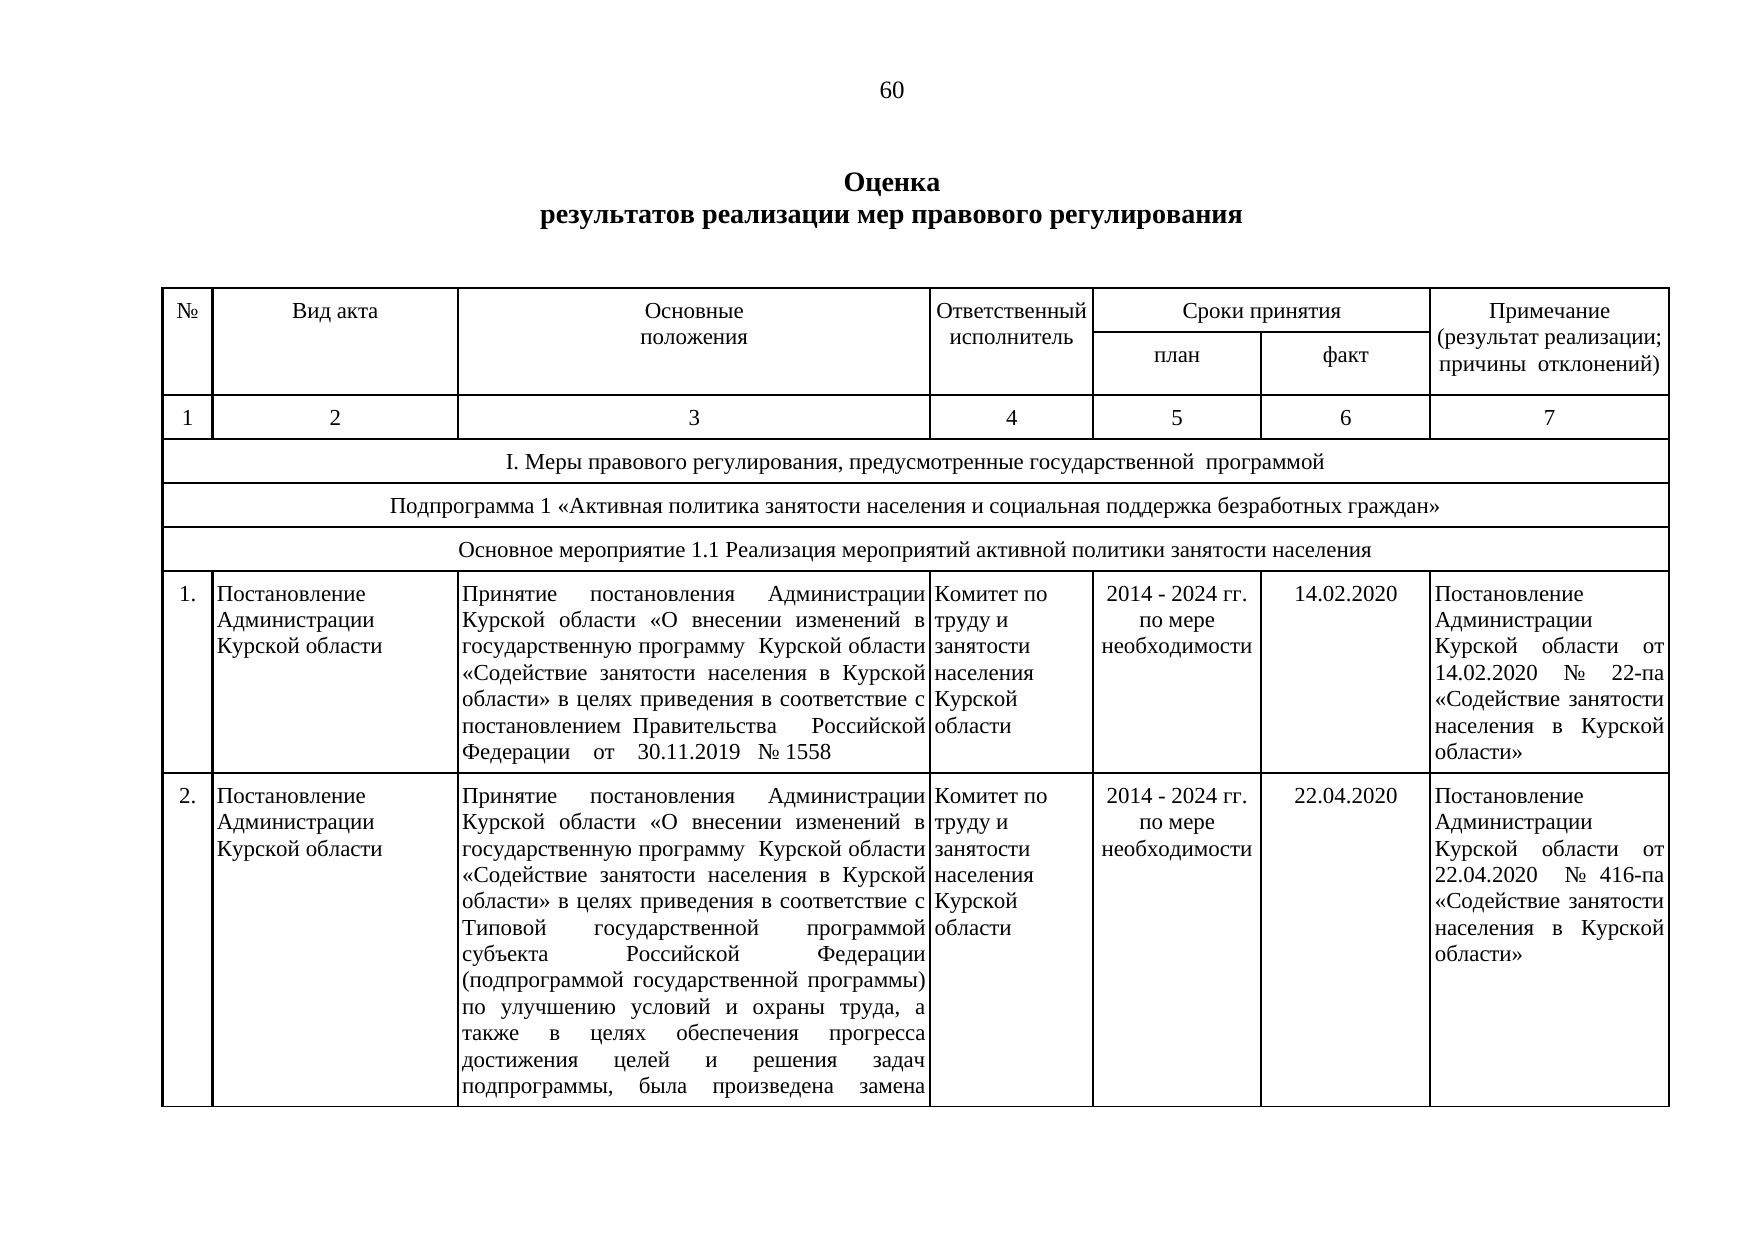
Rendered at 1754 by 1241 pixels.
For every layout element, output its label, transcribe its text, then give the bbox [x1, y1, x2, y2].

table_cell 7 [1431, 396, 1668, 438]
table_cell 1 [164, 396, 211, 438]
table_cell 5 [1094, 396, 1260, 438]
table_cell 1. [164, 572, 211, 772]
table_header Сроки принятия [1094, 289, 1429, 331]
table_cell 2014 - 2024 гг. по мере необходимости [1094, 572, 1260, 772]
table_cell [931, 774, 1092, 1106]
table_cell Комитет по труду и занятости населения Курской области [931, 572, 1092, 772]
table_cell 22.04.2020 [1262, 774, 1429, 1106]
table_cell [459, 774, 929, 1106]
table_cell 6 [1262, 396, 1429, 438]
table_cell 2. [164, 774, 211, 1106]
table_cell Постановление Администрации Курской области от 14.02.2020 № 22-па «Содействие занятости населения в Курской области» [1431, 572, 1668, 772]
table_cell 4 [931, 396, 1092, 438]
table_cell Постановление Администрации Курской области [214, 572, 457, 772]
table_cell Принятие постановления Администрации Курской области «О внесении изменений в государственную программу Курской области «Содействие занятости населения в Курской области» в целях приведения в соответствие с постановлением Правительства Российской Федерации от 30.11.2019 № 1558 [459, 572, 929, 772]
table_cell I. Меры правового регулирования, предусмотренные государственной программой [164, 440, 1668, 482]
table_header № [164, 289, 211, 394]
table_cell 2 [214, 396, 457, 438]
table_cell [1094, 774, 1260, 1106]
table_cell Подпрограмма 1 «Активная политика занятости населения и социальная поддержка безработных граждан» [164, 484, 1668, 526]
text Оценка [162, 165, 1621, 197]
table_cell Основное мероприятие 1.1 Реализация мероприятий активной политики занятости населения [164, 528, 1668, 570]
table_cell 14.02.2020 [1262, 572, 1429, 772]
table_cell 3 [459, 396, 929, 438]
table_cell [1431, 774, 1668, 1106]
table_header Ответственный исполнитель [931, 289, 1092, 394]
table_header Примечание (результат реализации; причины отклонений) [1431, 289, 1668, 394]
table_header Вид акта [214, 289, 457, 394]
table_cell план [1094, 333, 1260, 394]
text результатов реализации мер правового регулирования [162, 197, 1621, 230]
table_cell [214, 774, 457, 1106]
table_cell факт [1262, 333, 1429, 394]
table_header Основные положения [459, 289, 929, 394]
